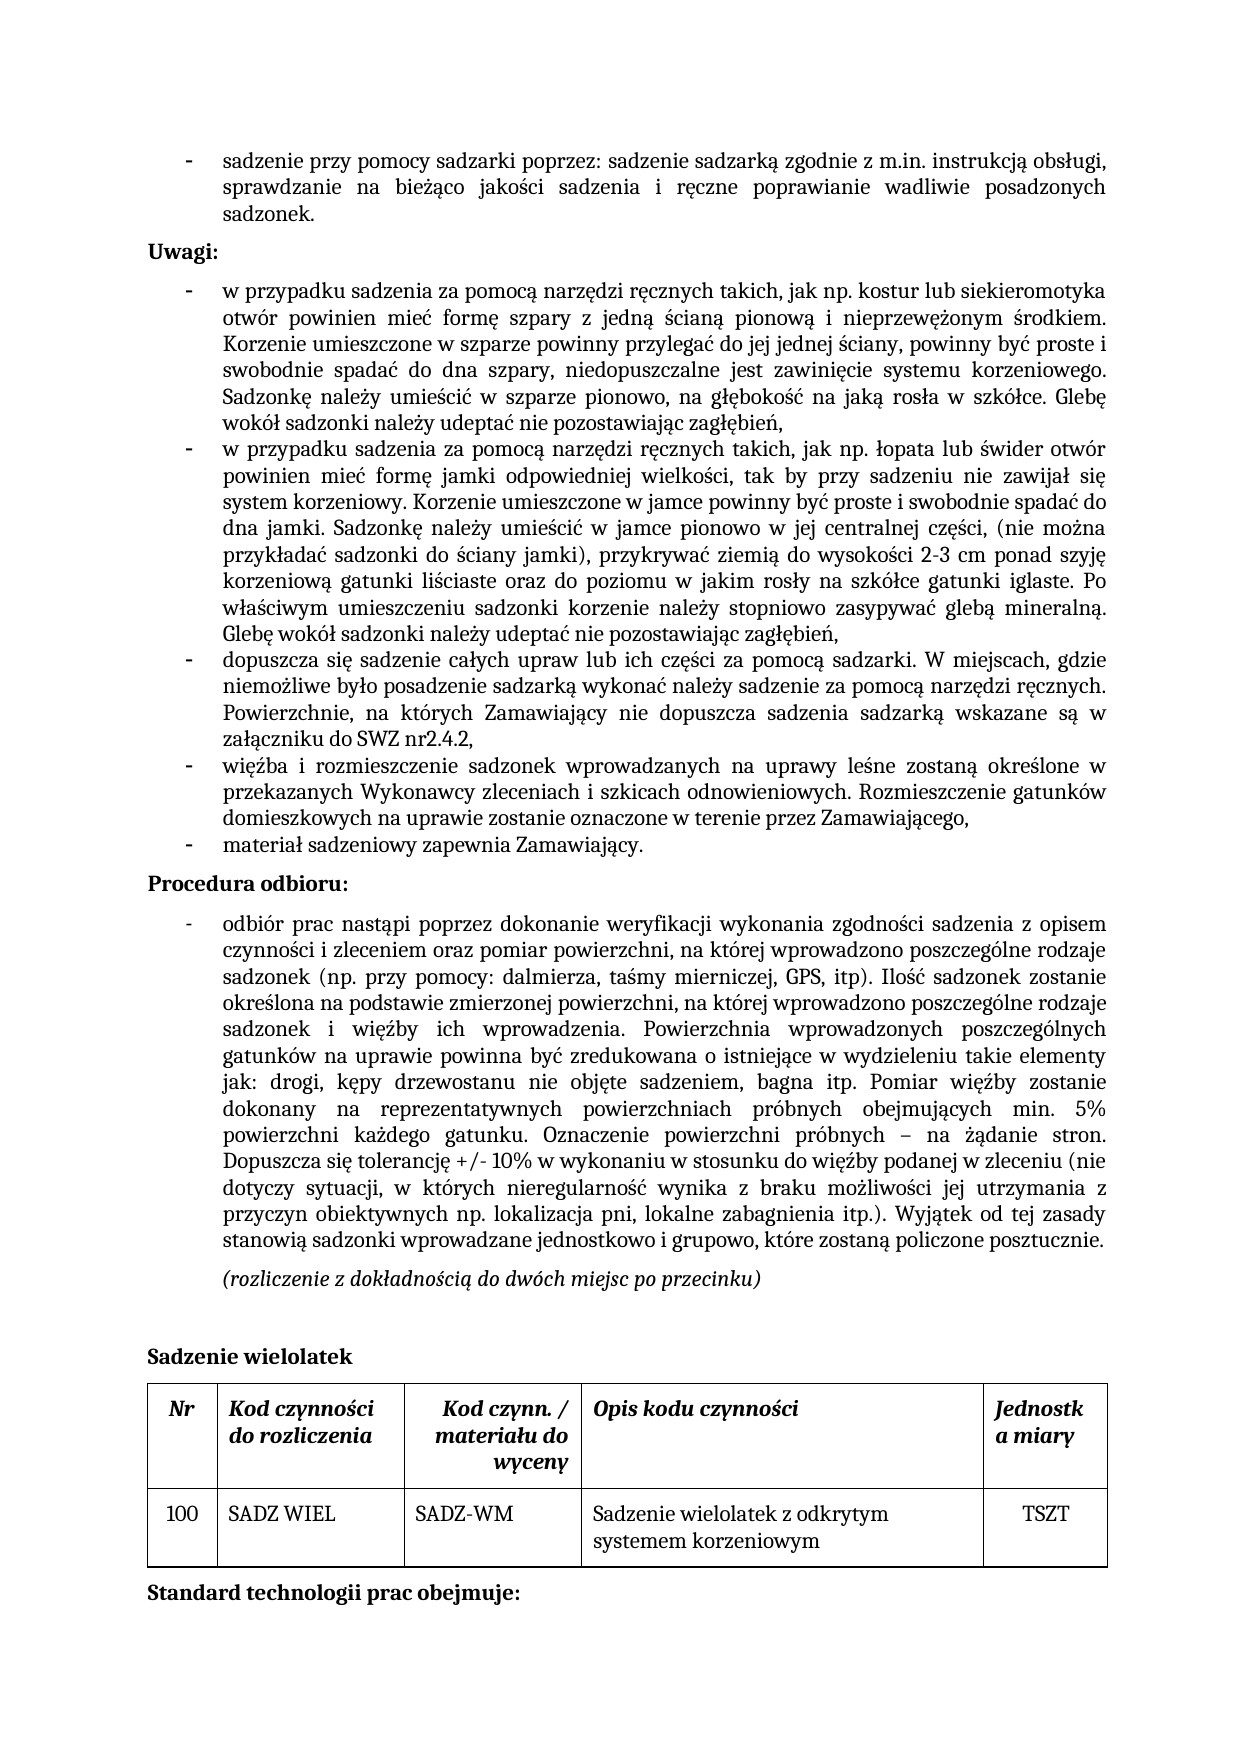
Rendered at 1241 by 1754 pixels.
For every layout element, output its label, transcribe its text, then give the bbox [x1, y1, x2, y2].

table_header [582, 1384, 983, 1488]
list więźba i rozmieszczenie sadzonek wprowadzanych na uprawy leśne zostaną określone w przekazanych Wykonawcy zleceniach i szkicach odnowieniowych. Rozmieszczenie gatunków domieszkowych na uprawie zostanie oznaczone w terenie przez Zamawiającego, [185, 752, 1107, 831]
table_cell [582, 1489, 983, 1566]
list w przypadku sadzenia za pomocą narzędzi ręcznych takich, jak np. łopata lub świder otwór powinien mieć formę jamki odpowiedniej wielkości, tak by przy sadzeniu nie zawijał się system korzeniowy. Korzenie umieszczone w jamce powinny być proste i swobodnie spadać do dna jamki. Sadzonkę należy umieścić w jamce pionowo w jej centralnej części, (nie można przykładać sadzonki do ściany jamki), przykrywać ziemią do wysokości 2-3 cm ponad szyję korzeniową gatunki liściaste oraz do poziomu w jakim rosły na szkółce gatunki iglaste. Po właściwym umieszczeniu sadzonki korzenie należy stopniowo zasypywać glebą mineralną. Glebę wokół sadzonki należy udeptać nie pozostawiając zagłębień, [185, 436, 1107, 647]
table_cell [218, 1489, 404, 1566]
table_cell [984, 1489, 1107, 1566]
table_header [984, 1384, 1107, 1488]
list dopuszcza się sadzenie całych upraw lub ich części za pomocą sadzarki. W miejscach, gdzie niemożliwe było posadzenie sadzarką wykonać należy sadzenie za pomocą narzędzi ręcznych. Powierzchnie, na których Zamawiający nie dopuszcza sadzenia sadzarką wskazane są w załączniku do SWZ nr2.4.2, [185, 647, 1107, 752]
text Sadzenie wielolatek [148, 1344, 1107, 1370]
list w przypadku sadzenia za pomocą narzędzi ręcznych takich, jak np. kostur lub siekieromotyka otwór powinien mieć formę szpary z jedną ścianą pionową i nieprzewężonym środkiem. Korzenie umieszczone w szparze powinny przylegać do jej jednej ściany, powinny być proste i swobodnie spadać do dna szpary, niedopuszczalne jest zawinięcie systemu korzeniowego. Sadzonkę należy umieścić w szparze pionowo, na głębokość na jaką rosła w szkółce. Glebę wokół sadzonki należy udeptać nie pozostawiając zagłębień, [185, 278, 1107, 436]
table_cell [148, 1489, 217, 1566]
list odbiór prac nastąpi poprzez dokonanie weryfikacji wykonania zgodności sadzenia z opisem czynności i zleceniem oraz pomiar powierzchni, na której wprowadzono poszczególne rodzaje sadzonek (np. przy pomocy: dalmierza, taśmy mierniczej, GPS, itp). Ilość sadzonek zostanie określona na podstawie zmierzonej powierzchni, na której wprowadzono poszczególne rodzaje sadzonek i więźby ich wprowadzenia. Powierzchnia wprowadzonych poszczególnych gatunków na uprawie powinna być zredukowana o istniejące w wydzieleniu takie elementy jak: drogi, kępy drzewostanu nie objęte sadzeniem, bagna itp. Pomiar więźby zostanie dokonany na reprezentatywnych powierzchniach próbnych obejmujących min. 5% powierzchni każdego gatunku. Oznaczenie powierzchni próbnych – na żądanie stron. Dopuszcza się tolerancję +/- 10% w wykonaniu w stosunku do więźby podanej w zleceniu (nie dotyczy sytuacji, w których nieregularność wynika z braku możliwości jej utrzymania z przyczyn obiektywnych np. lokalizacja pni, lokalne zabagnienia itp.). Wyjątek od tej zasady stanowią sadzonki wprowadzane jednostkowo i grupowo, które zostaną policzone posztucznie. [185, 909, 1107, 1253]
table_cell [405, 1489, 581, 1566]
text Uwagi: [148, 239, 1107, 266]
list materiał sadzeniowy zapewnia Zamawiający. [185, 831, 1107, 858]
text (rozliczenie z dokładnością do dwóch miejsc po przecinku) [148, 1266, 1107, 1292]
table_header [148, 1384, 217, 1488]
list sadzenie przy pomocy sadzarki poprzez: sadzenie sadzarką zgodnie z m.in. instrukcją obsługi, sprawdzanie na bieżąco jakości sadzenia i ręczne poprawianie wadliwie posadzonych sadzonek. [185, 148, 1107, 227]
text Procedura odbioru: [148, 870, 1107, 897]
text Standard technologii prac obejmuje: [148, 1580, 1107, 1606]
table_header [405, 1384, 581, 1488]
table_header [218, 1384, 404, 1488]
